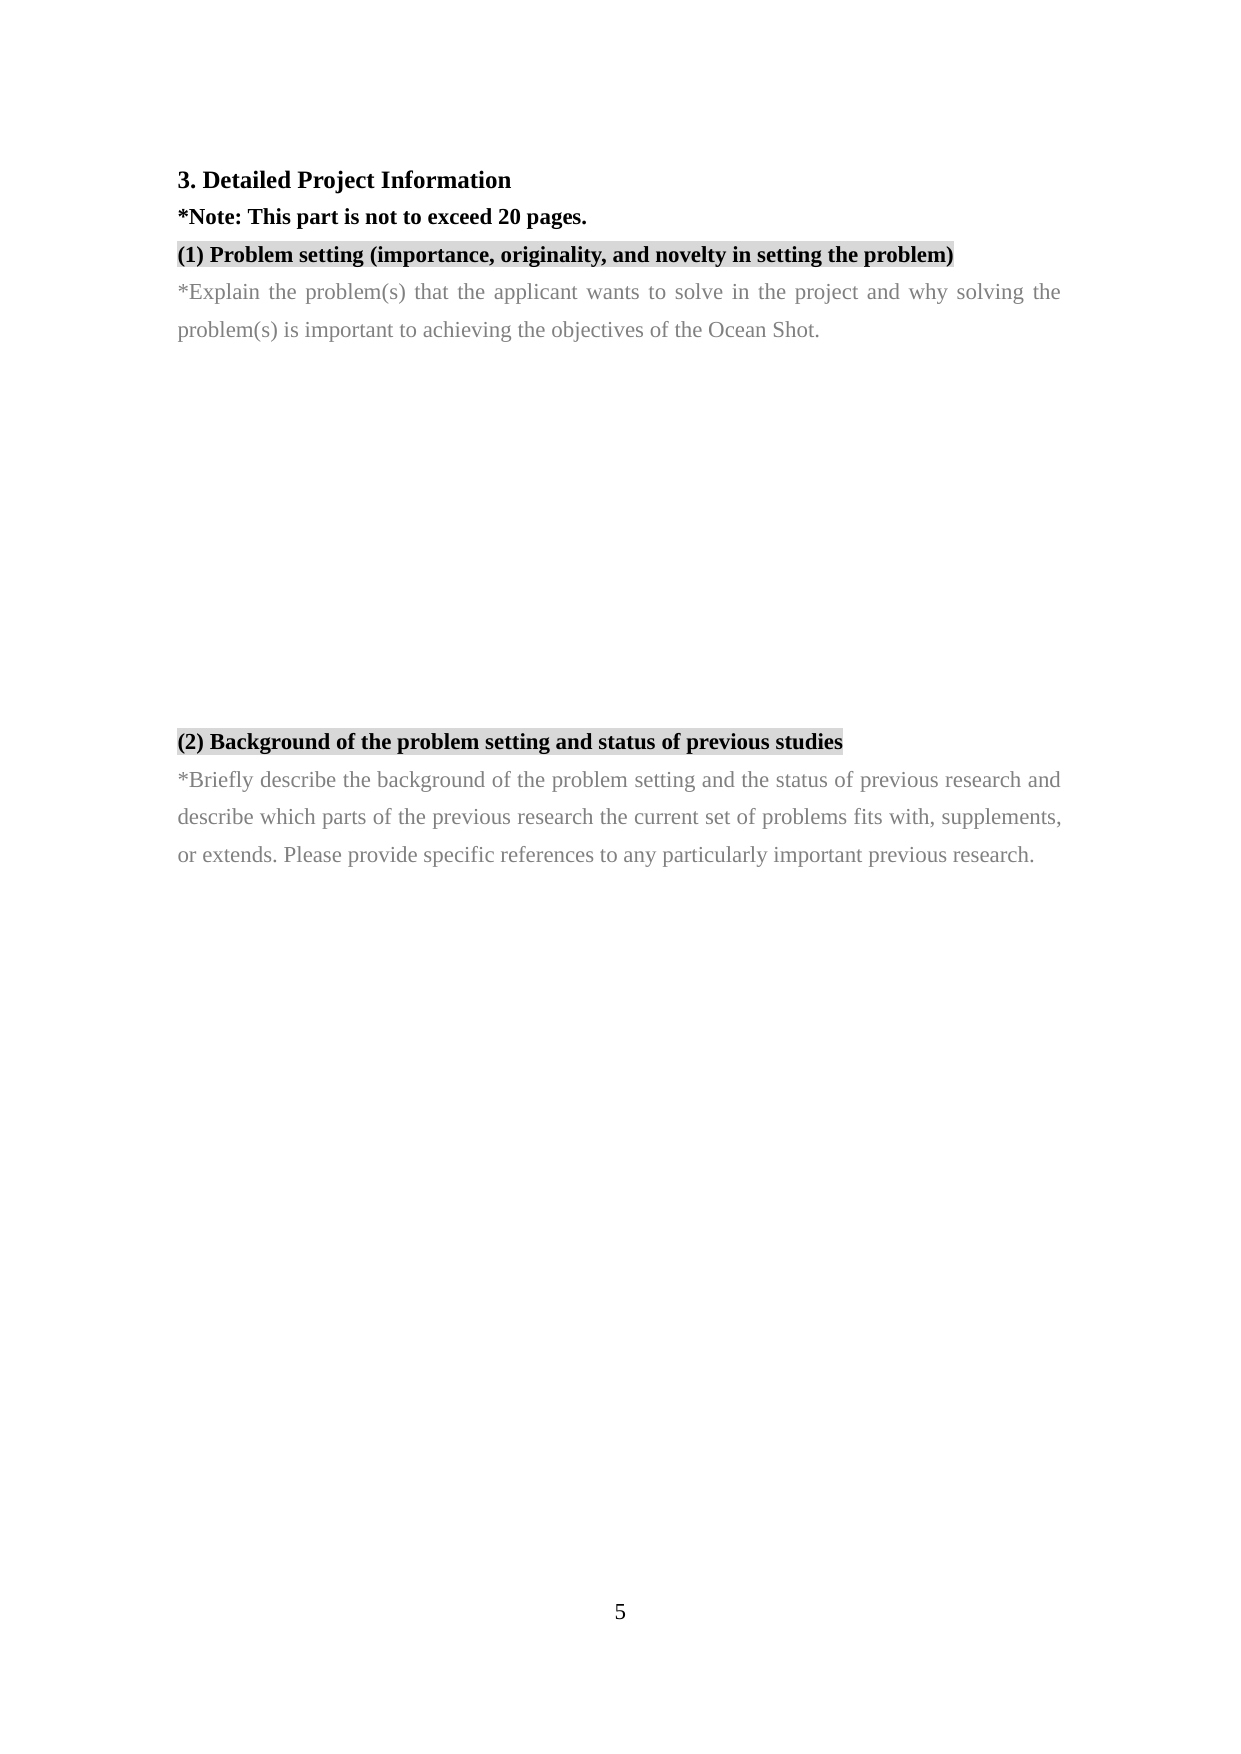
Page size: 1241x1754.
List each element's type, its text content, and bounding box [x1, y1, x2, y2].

text *Briefly describe the background of the problem setting and the status of previous research and describe which parts of the previous research the current set of problems fits with, supplements, or extends. Please provide specific references to any particularly important previous research. [177, 760, 1063, 873]
subtitle 3. Detailed Project Information [177, 160, 1063, 198]
text *Explain the problem(s) that the applicant wants to solve in the project and why solving the problem(s) is important to achieving the objectives of the Ocean Shot. [177, 273, 1063, 348]
text (1) Problem setting (importance, originality, and novelty in setting the problem) [177, 235, 1063, 273]
text *Note: This part is not to exceed 20 pages. [177, 198, 1063, 235]
text (2) Background of the problem setting and status of previous studies [177, 723, 1063, 760]
